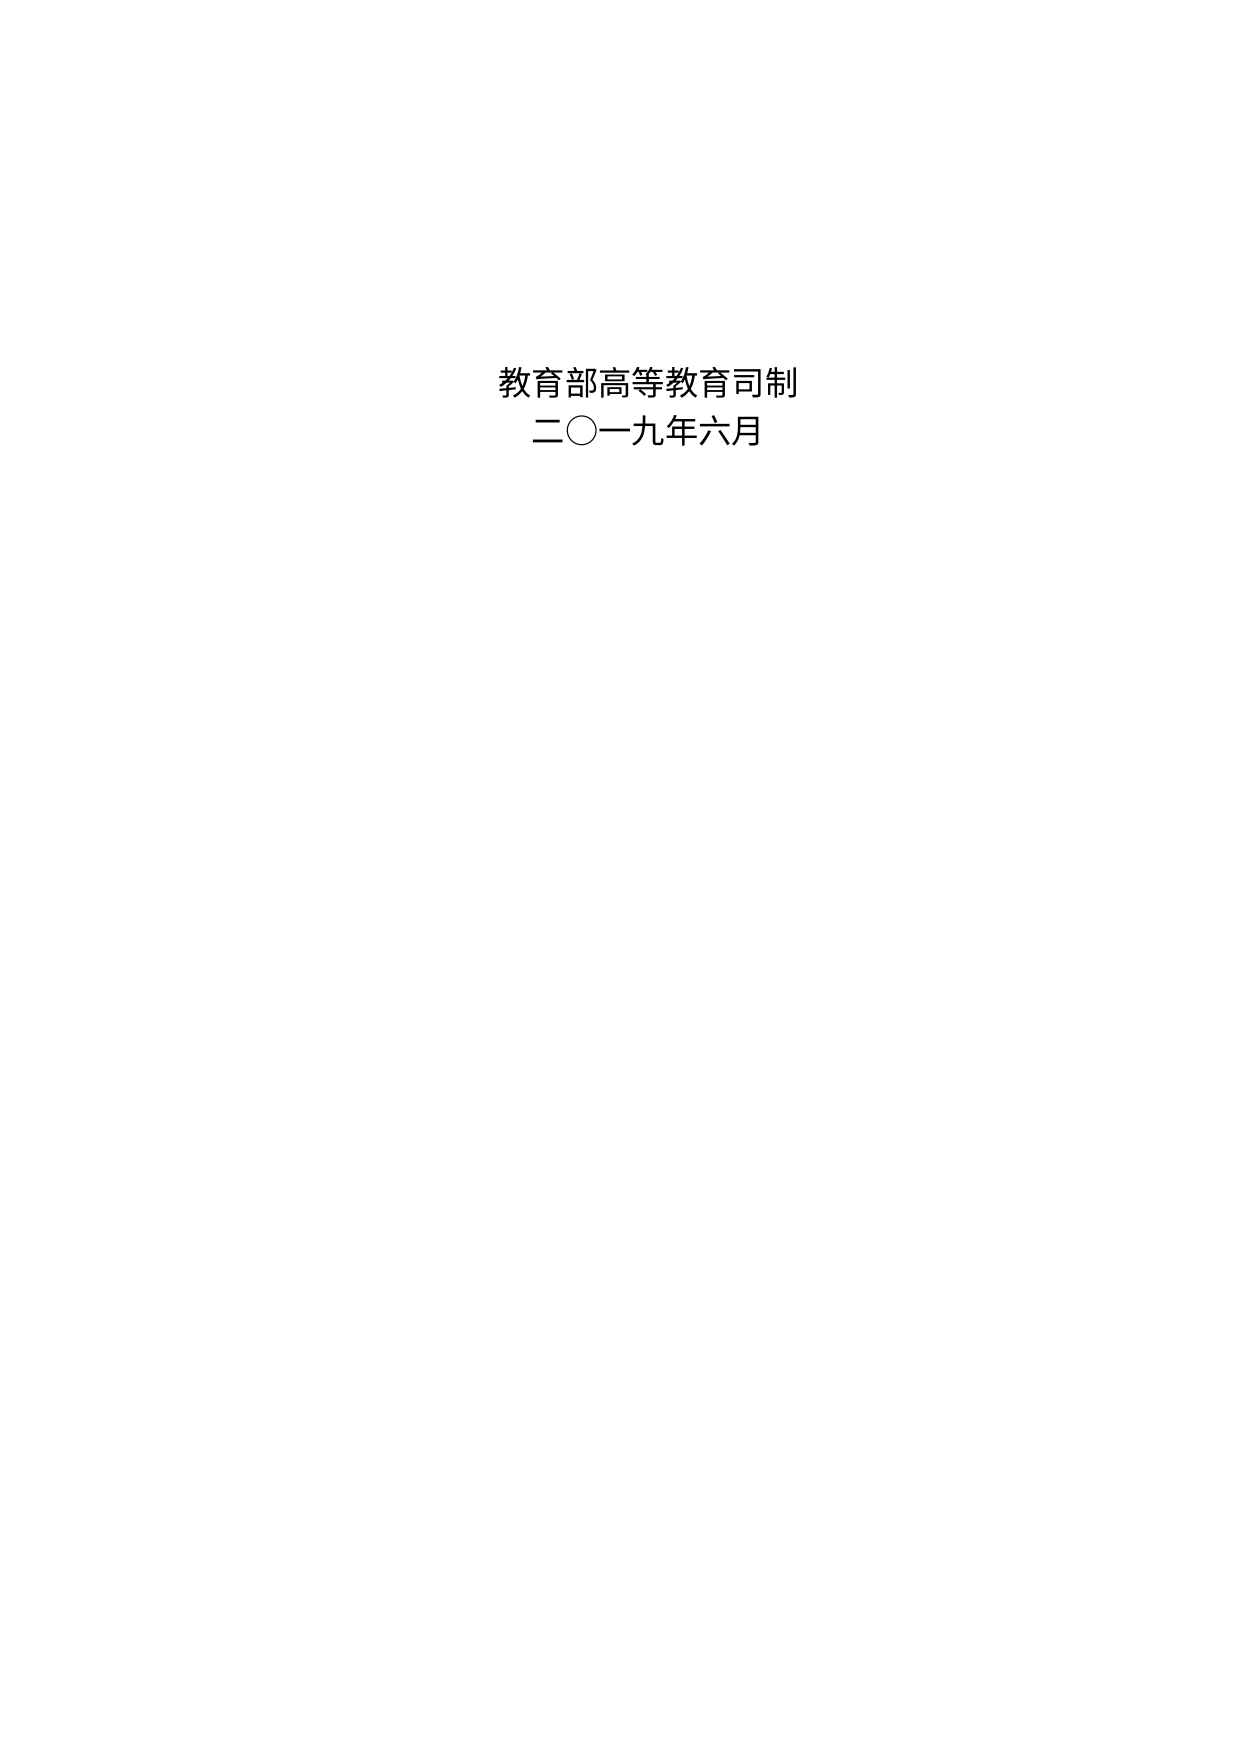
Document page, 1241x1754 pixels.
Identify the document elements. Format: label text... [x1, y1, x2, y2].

text 二○一九年六月 [187, 405, 1053, 453]
text 教育部高等教育司制 [187, 357, 1053, 405]
